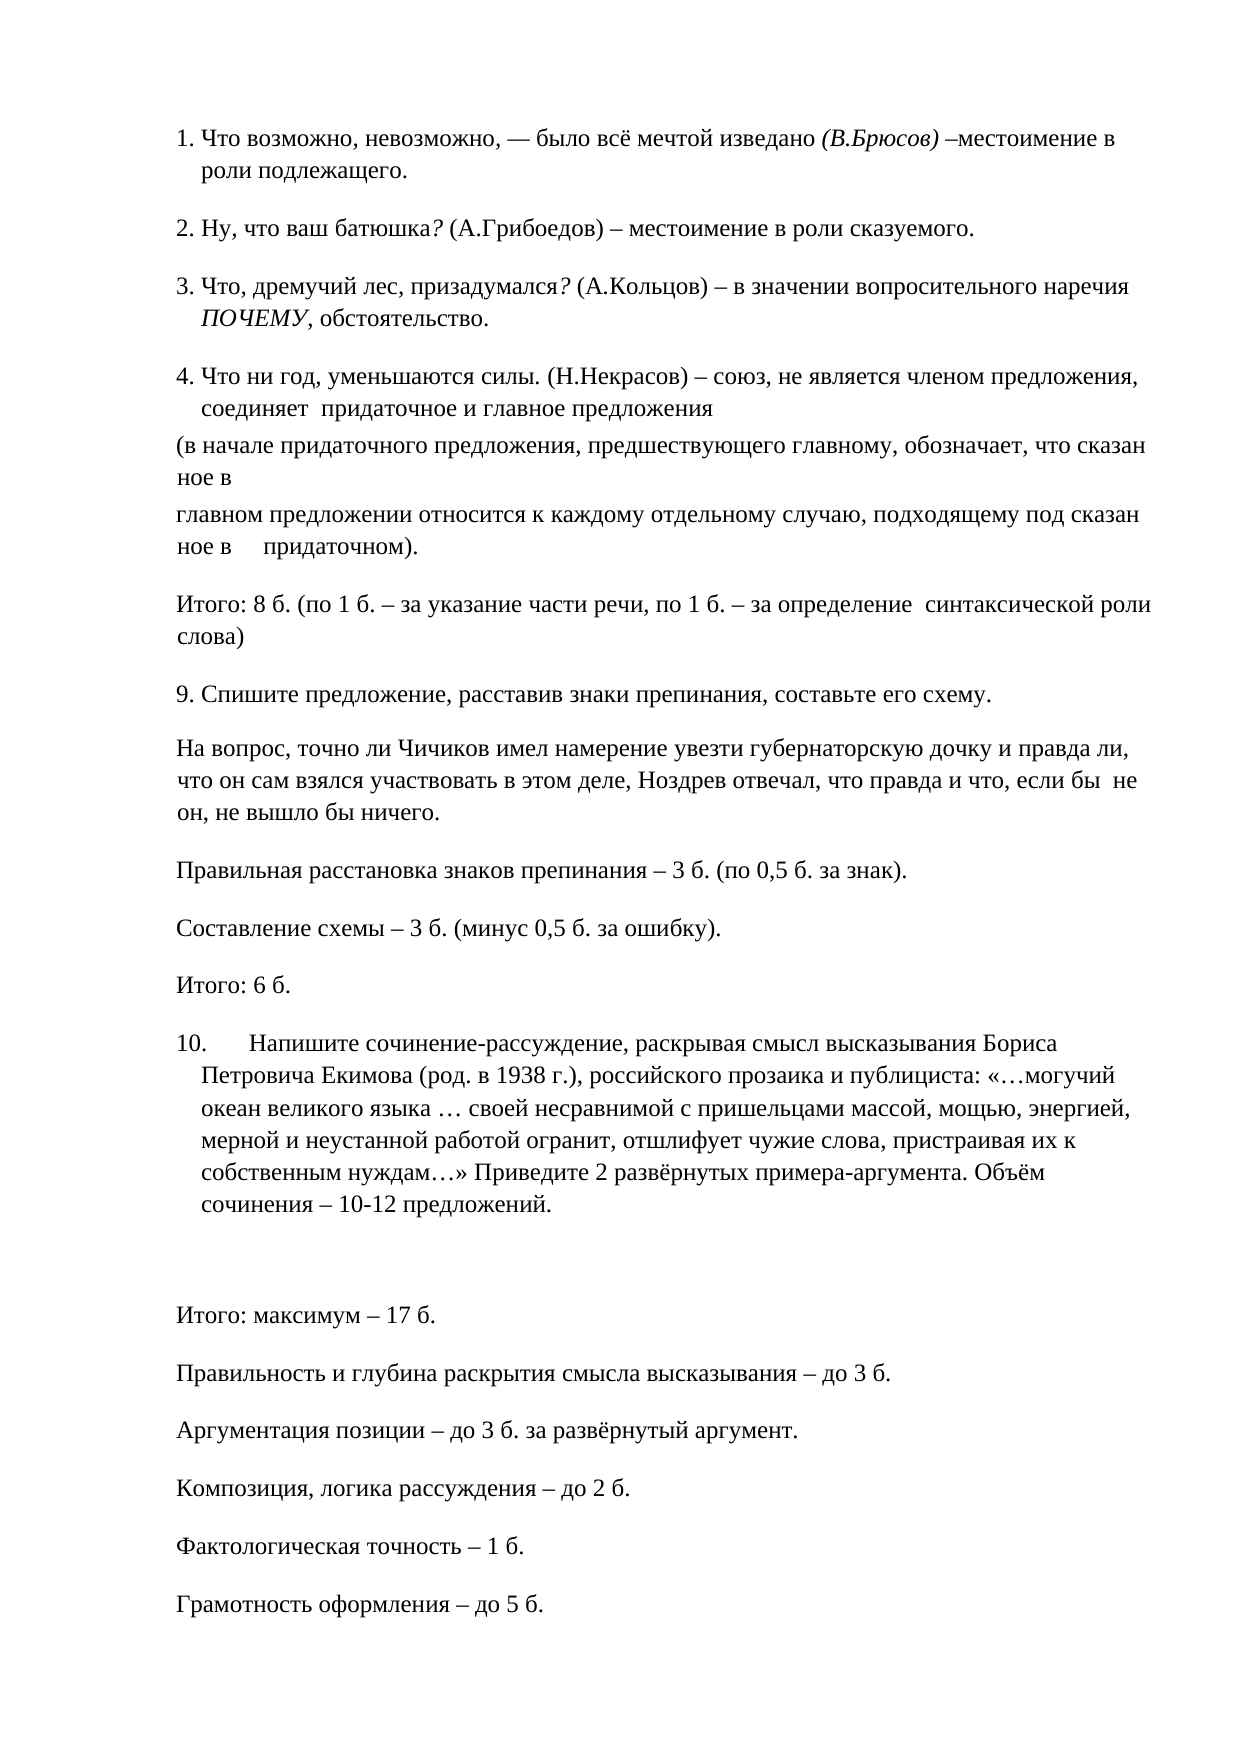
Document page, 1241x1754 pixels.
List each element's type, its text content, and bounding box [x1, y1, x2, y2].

list Спишите предложение, расставив знаки препинания, составьте его схему. [176, 679, 1152, 708]
list Что ни год, уменьшаются силы. (Н.Некрасов) – союз, не является членом предложения, соединяет придаточное и главное предложения [176, 361, 1152, 422]
text Грамотность оформления – до 5 б. [176, 1589, 1152, 1618]
text Итого: максимум – 17 б. [176, 1300, 1152, 1329]
text главном предложении относится к каждому отдельному случаю, подходящему под сказан ное в придаточном). [176, 499, 1152, 560]
text Итого: 6 б. [176, 971, 1152, 999]
text Итого: 8 б. (по 1 б. – за указание части речи, по 1 б. – за определение синтаксической роли слова) [176, 589, 1152, 650]
text Правильная расстановка знаков препинания – 3 б. (по 0,5 б. за знак). [176, 855, 1152, 884]
text Аргументация позиции – до 3 б. за развёрнутый аргумент. [176, 1416, 1152, 1444]
list Что, дремучий лес, призадумался? (А.Кольцов) – в значении вопросительного наречия ПОЧЕМУ, обстоятельство. [176, 271, 1152, 332]
text Композиция, логика рассуждения – до 2 б. [176, 1473, 1152, 1502]
text (в начале придаточного предложения, предшествующего главному, обозначает, что сказан ное в [176, 430, 1152, 491]
list Что возможно, невозможно, — было всё мечтой изведано (В.Брюсов) –местоимение в роли подлежащего. [176, 123, 1152, 184]
text На вопрос, точно ли Чичиков имел намерение увезти губернаторскую дочку и правда ли, что он сам взялся участвовать в этом деле, Ноздрев отвечал, что правда и что, если бы не он, не вышло бы ничего. [176, 733, 1152, 826]
list Напишите сочинение-рассуждение, раскрывая смысл высказывания Бориса Петровича Екимова (род. в 1938 г.), российского прозаика и публициста: «…могучий океан великого языка … своей несравнимой с пришельцами массой, мощью, энергией, мерной и неустанной работой огранит, отшлифует чужие слова, пристраивая их к собственным нуждам…» Приведите 2 развёрнутых примера-аргумента. Объём сочинения – 10-12 предложений. [176, 1028, 1152, 1218]
text Правильность и глубина раскрытия смысла высказывания – до 3 б. [176, 1358, 1152, 1387]
text Фактологическая точность – 1 б. [176, 1531, 1152, 1560]
text Составление схемы – 3 б. (минус 0,5 б. за ошибку). [176, 913, 1152, 942]
list Ну, что ваш батюшка? (А.Грибоедов) – местоимение в роли сказуемого. [176, 213, 1152, 242]
